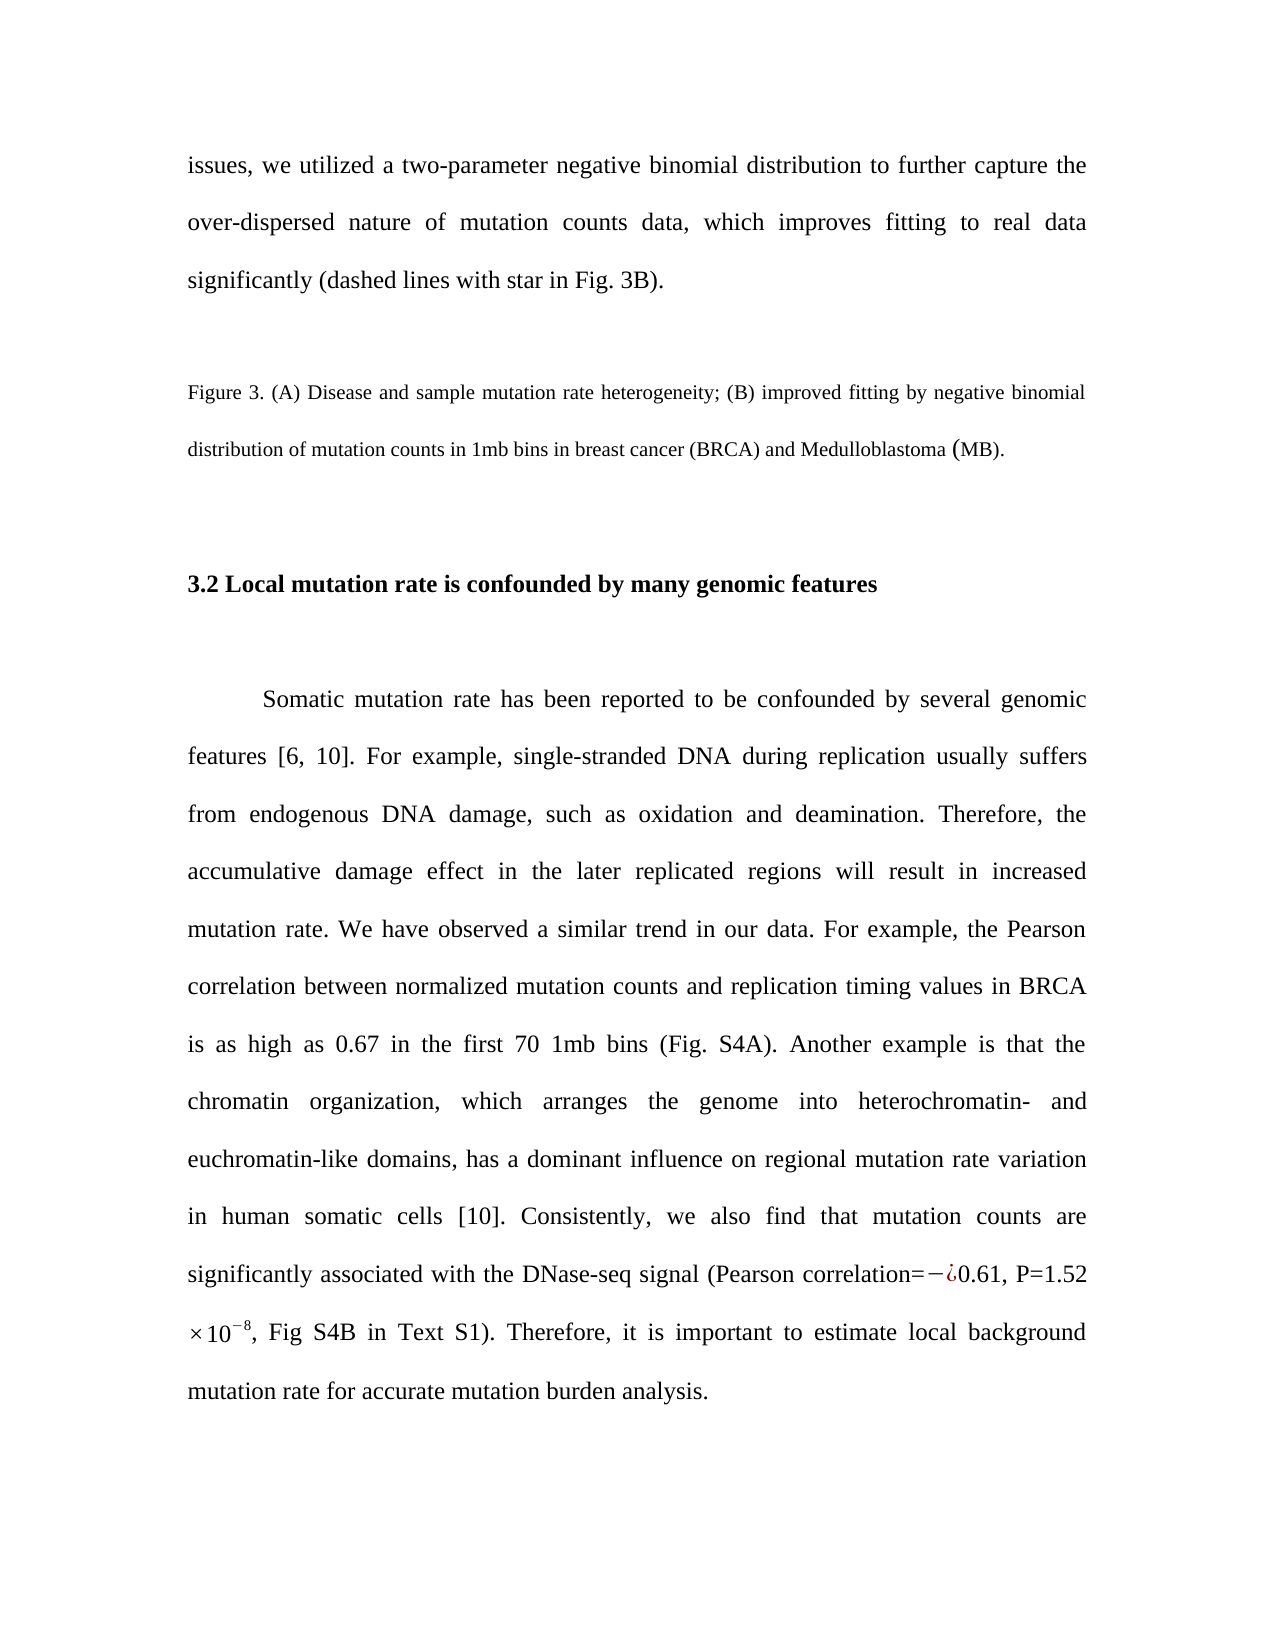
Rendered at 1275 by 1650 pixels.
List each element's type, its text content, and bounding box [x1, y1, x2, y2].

text Somatic mutation rate has been reported to be confounded by several genomic features [6, 10]. For example, single-stranded DNA during replication usually suffers from endogenous DNA damage, such as oxidation and deamination. Therefore, the accumulative damage effect in the later replicated regions will result in increased mutation rate. We have observed a similar trend in our data. For example, the Pearson correlation between normalized mutation counts and replication timing values in BRCA is as high as 0.67 in the first 70 1mb bins (Fig. S4A). Another example is that the chromatin organization, which arranges the genome into heterochromatin- and euchromatin-like domains, has a dominant influence on regional mutation rate variation in human somatic cells [10]. Consistently, we also find that mutation counts are significantly associated with the DNase-seq signal (Pearson correlation=0.61, P=1.52, Fig S4B in Text S1). Therefore, it is important to estimate local background mutation rate for accurate mutation burden analysis. [187, 684, 1087, 1405]
subtitle 3.2 Local mutation rate is confounded by many genomic features [187, 569, 1087, 597]
text Figure 3. (A) Disease and sample mutation rate heterogeneity; (B) improved fitting by negative binomial distribution of mutation counts in 1mb bins in breast cancer (BRCA) and Medulloblastoma (MB). [187, 380, 1087, 462]
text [187, 150, 1087, 294]
